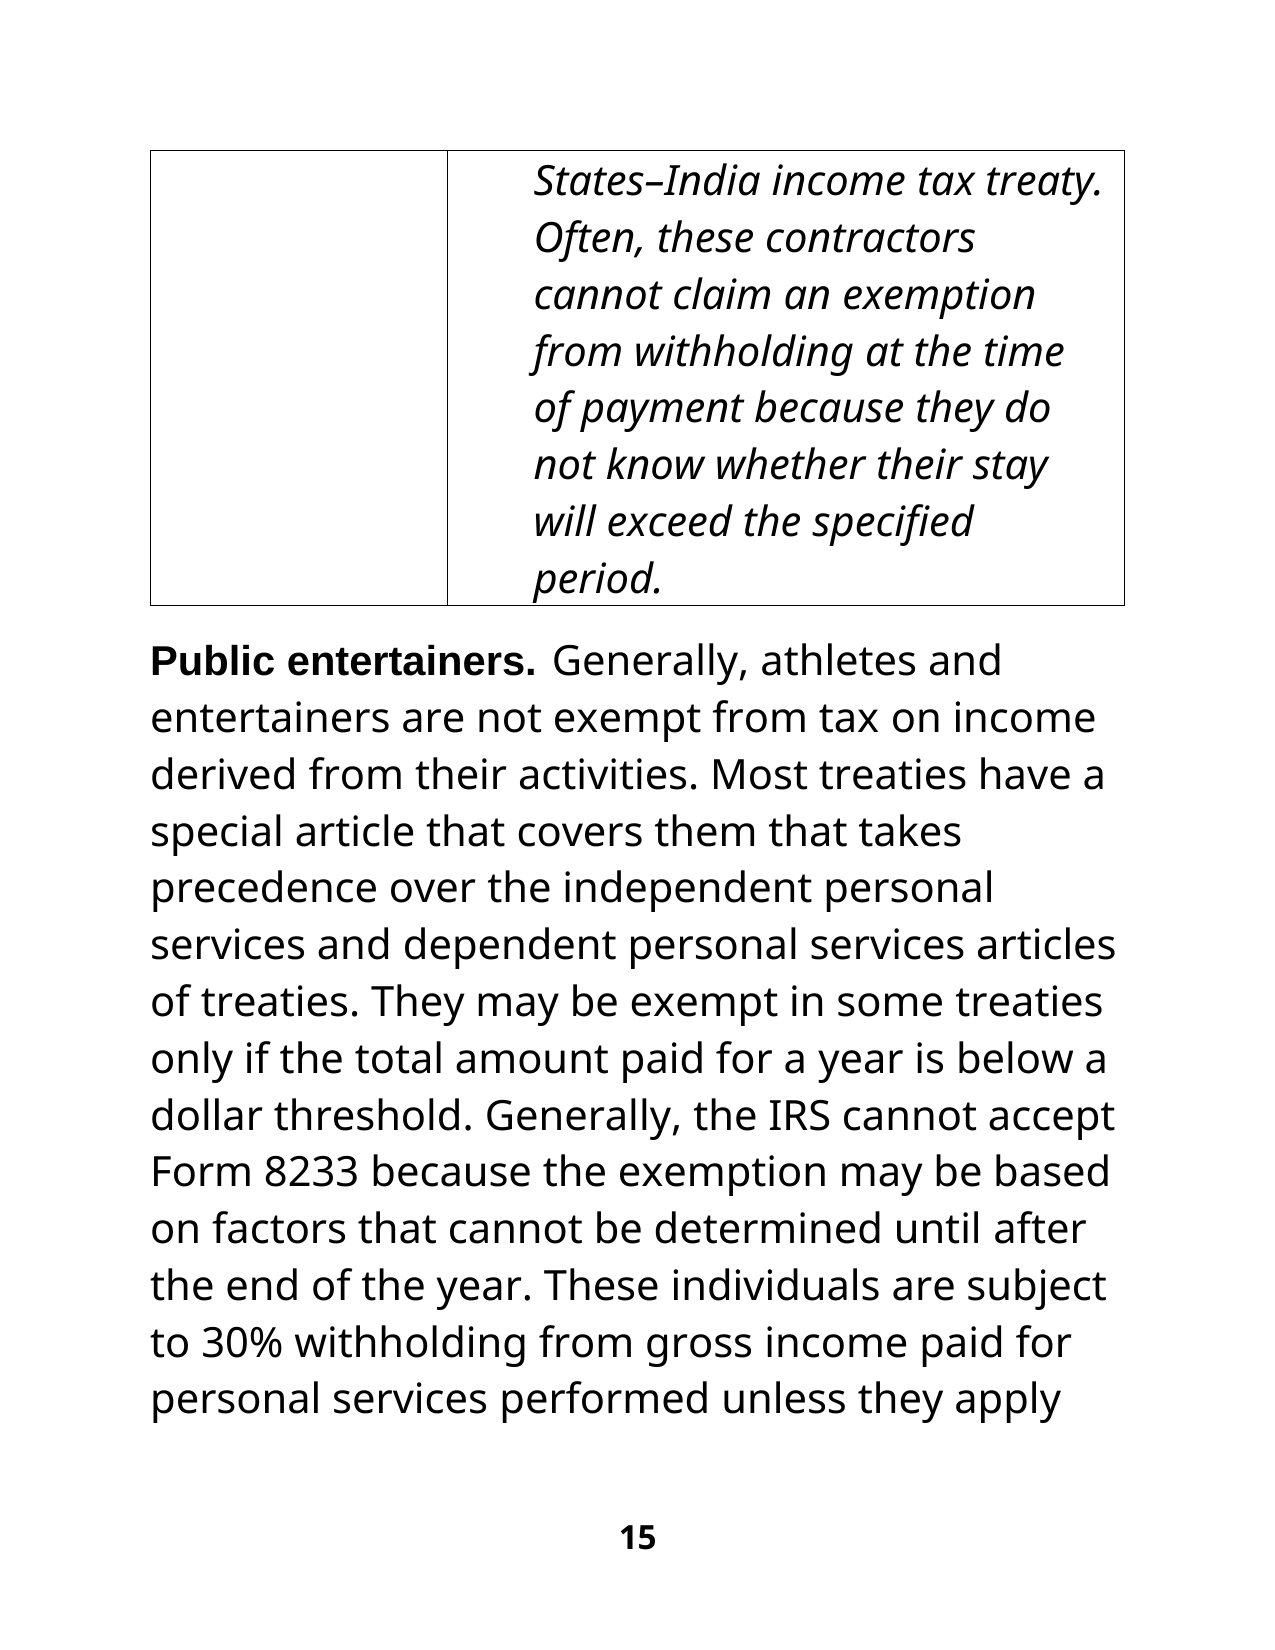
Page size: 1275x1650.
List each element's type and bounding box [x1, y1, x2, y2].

table_header [448, 151, 1124, 605]
text [150, 631, 1125, 1426]
table_header [151, 151, 447, 605]
